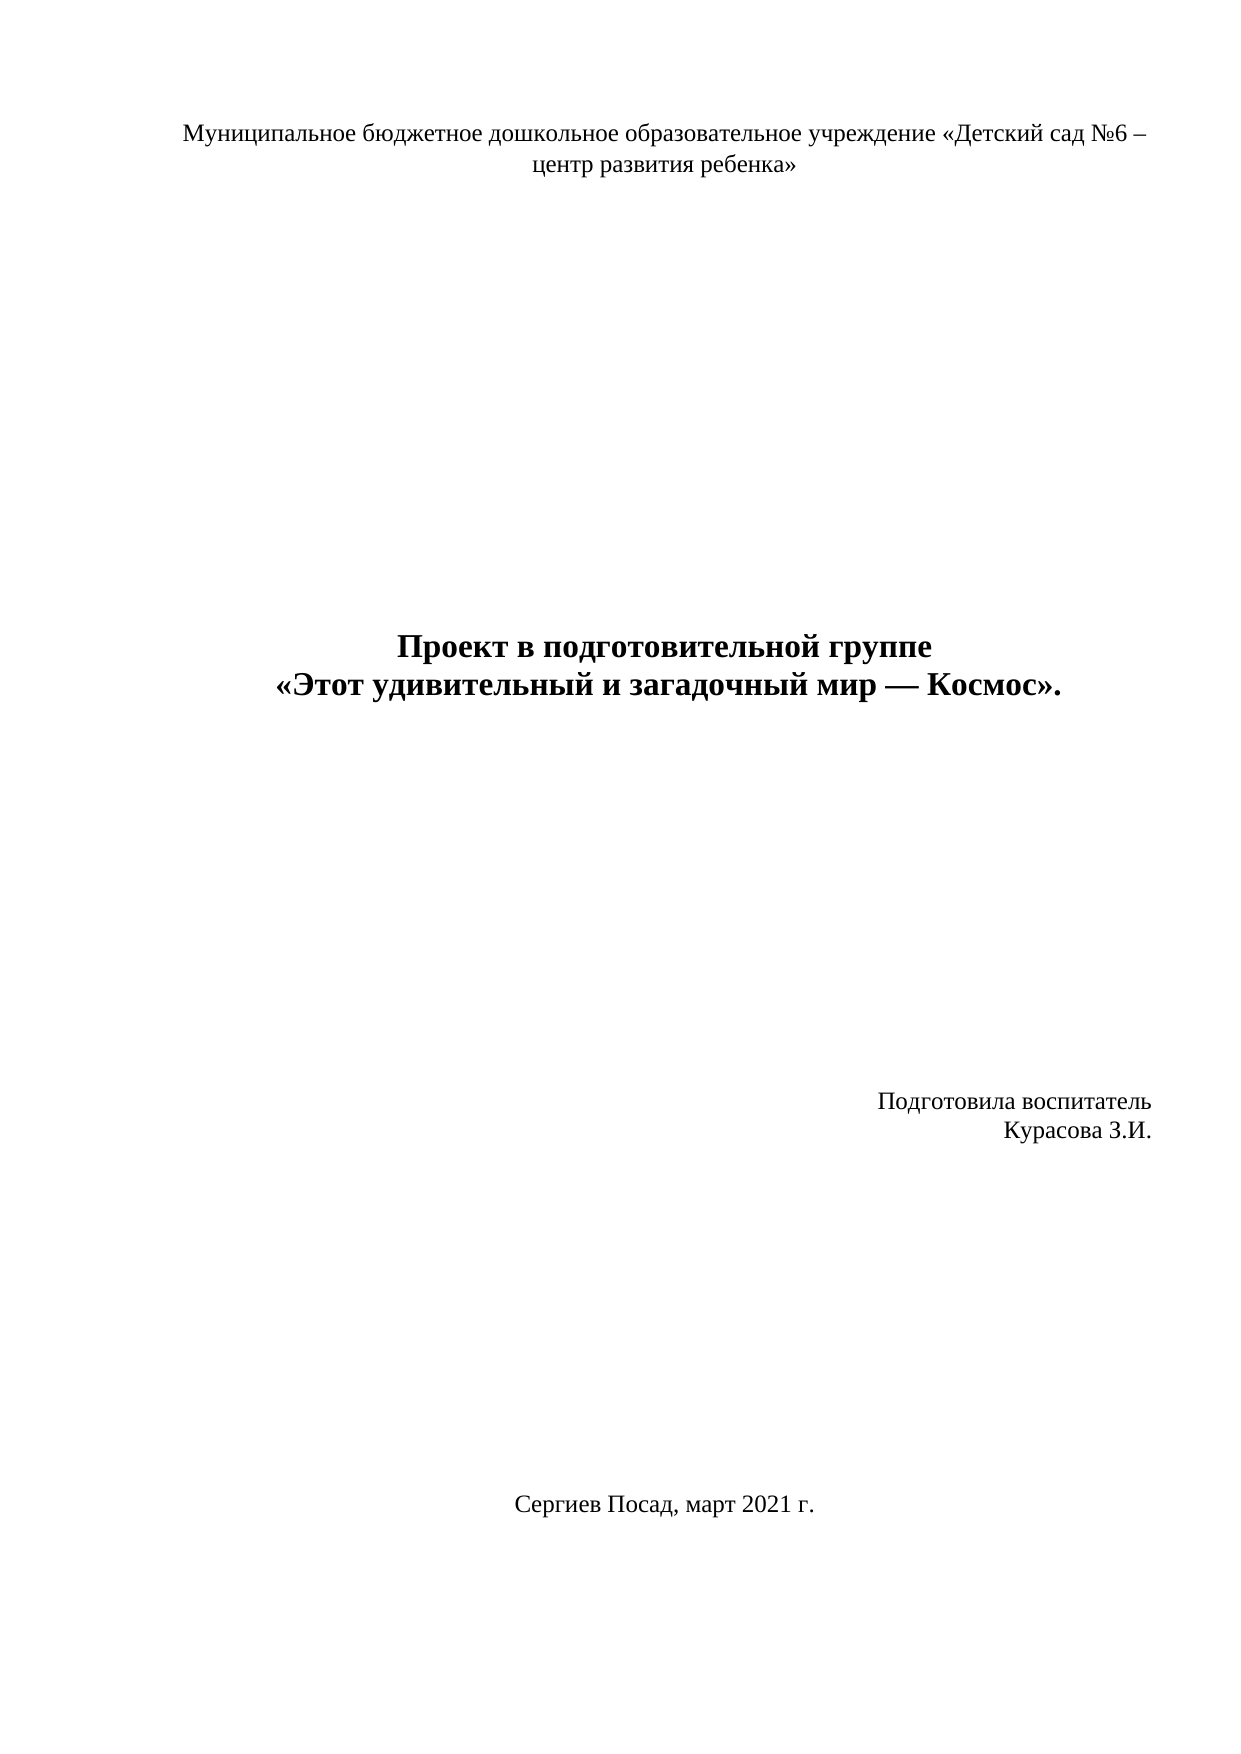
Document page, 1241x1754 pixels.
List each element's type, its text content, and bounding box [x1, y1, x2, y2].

text «Этот удивительный и загадочный мир — Космос». [177, 664, 1152, 703]
text Сергиев Посад, март 2021 г. [177, 1489, 1152, 1517]
text Проект в подготовительной группе [177, 626, 1152, 664]
text Курасова З.И. [177, 1115, 1152, 1144]
text Подготовила воспитатель [177, 1086, 1152, 1115]
text Муниципальное бюджетное дошкольное образовательное учреждение «Детский сад №6 – центр развития ребенка» [177, 118, 1152, 178]
